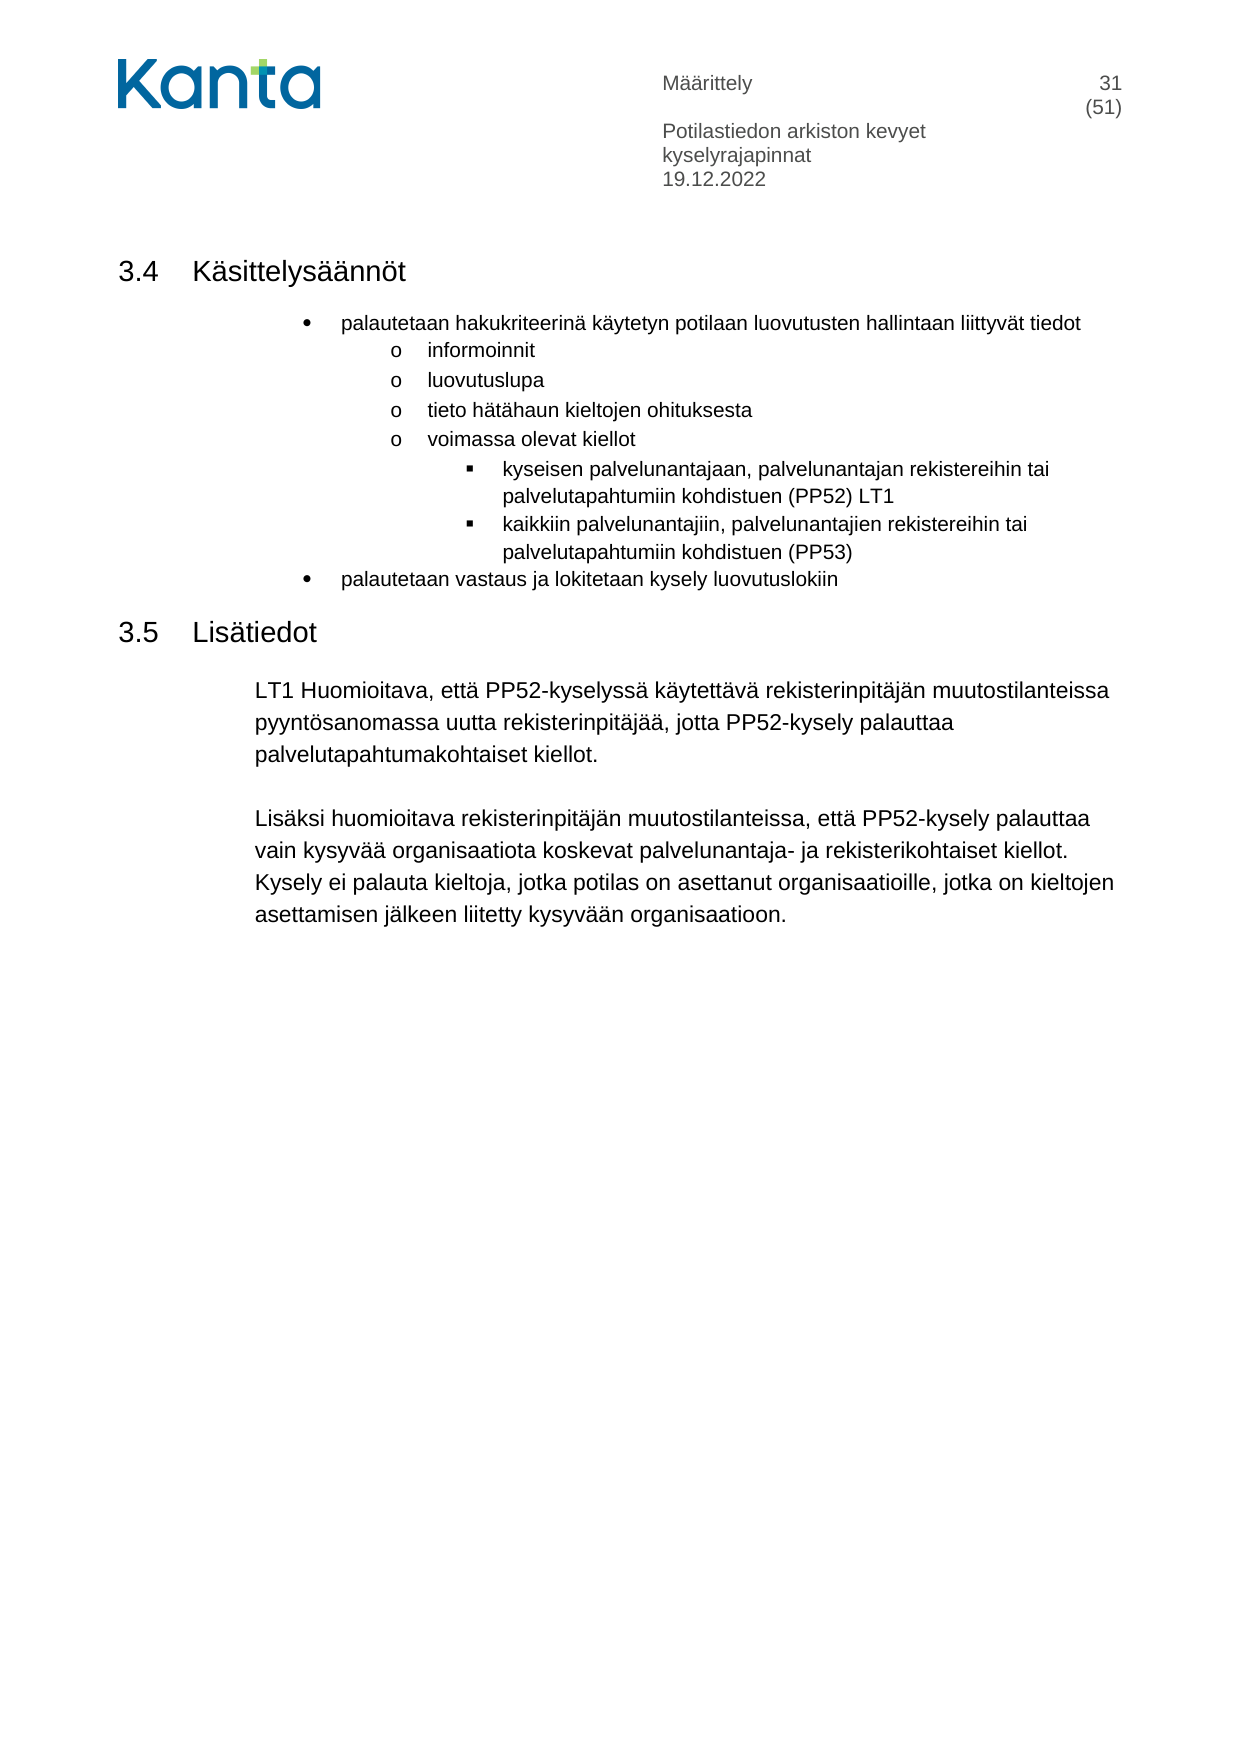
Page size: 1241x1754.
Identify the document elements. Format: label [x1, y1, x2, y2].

picture [118, 59, 321, 109]
